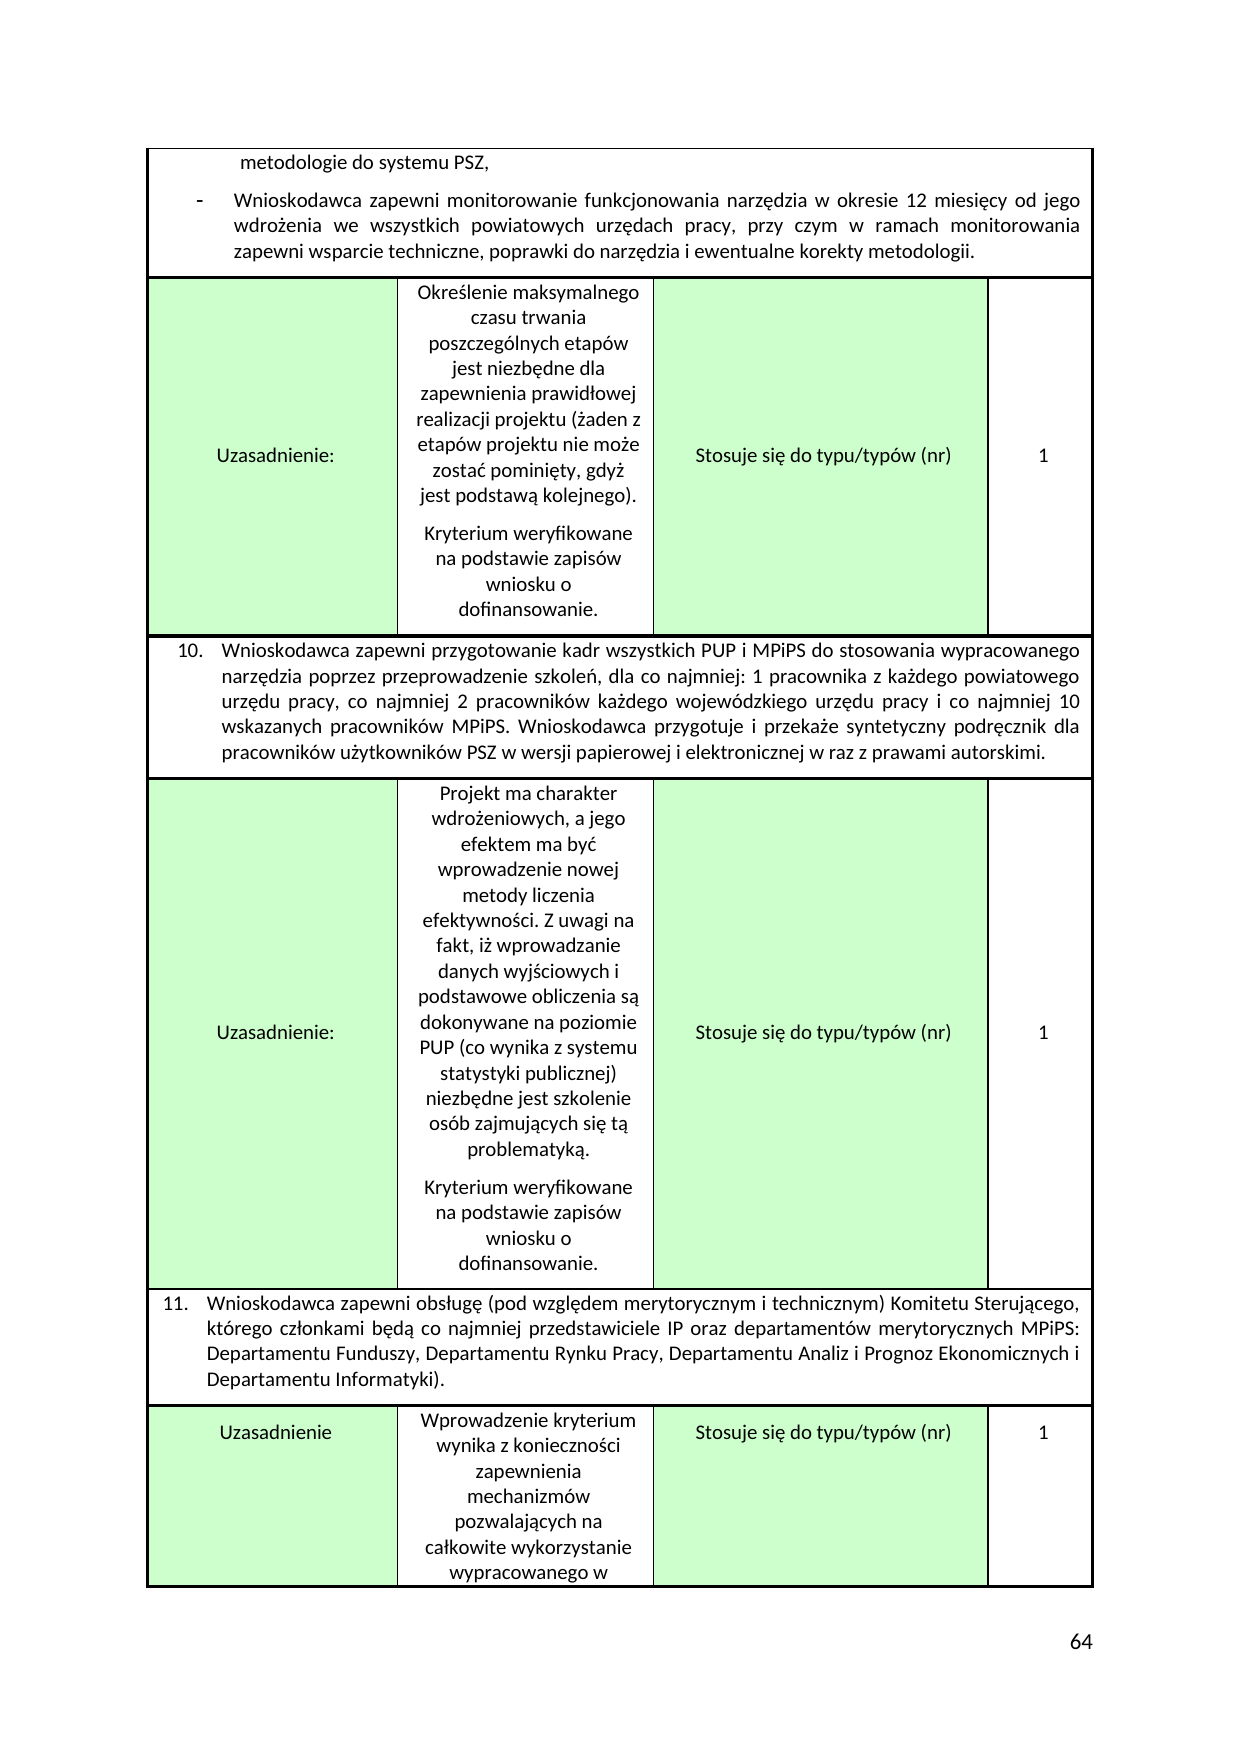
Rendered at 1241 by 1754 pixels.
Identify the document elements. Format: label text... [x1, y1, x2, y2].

table_cell Wnioskodawca zapewni obsługę (pod względem merytorycznym i technicznym) Komitetu Sterującego, którego członkami będą co najmniej przedstawiciele IP oraz departamentów merytorycznych MPiPS: Departamentu Funduszy, Departamentu Rynku Pracy, Departamentu Analiz i Prognoz Ekonomicznych i Departamentu Informatyki). [149, 1290, 1091, 1404]
table_cell 1 [989, 1407, 1091, 1585]
table_cell Projekt ma charakter wdrożeniowych, a jego efektem ma być wprowadzenie nowej metody liczenia efektywności. Z uwagi na fakt, iż wprowadzanie danych wyjściowych i podstawowe obliczenia są dokonywane na poziomie PUP (co wynika z systemu statystyki publicznej) niezbędne jest szkolenie osób zajmujących się tą problematyką. Kryterium weryfikowane na podstawie zapisów wniosku o dofinansowanie. [398, 780, 653, 1288]
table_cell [149, 149, 1091, 276]
table_cell Określenie maksymalnego czasu trwania poszczególnych etapów jest niezbędne dla zapewnienia prawidłowej realizacji projektu (żaden z etapów projektu nie może zostać pominięty, gdyż jest podstawą kolejnego). Kryterium weryfikowane na podstawie zapisów wniosku o dofinansowanie. [398, 279, 653, 634]
table_cell Wnioskodawca zapewni przygotowanie kadr wszystkich PUP i MPiPS do stosowania wypracowanego narzędzia poprzez przeprowadzenie szkoleń, dla co najmniej: 1 pracownika z każdego powiatowego urzędu pracy, co najmniej 2 pracowników każdego wojewódzkiego urzędu pracy i co najmniej 10 wskazanych pracowników MPiPS. Wnioskodawca przygotuje i przekaże syntetyczny podręcznik dla pracowników użytkowników PSZ w wersji papierowej i elektronicznej w raz z prawami autorskimi. [149, 638, 1091, 777]
table_cell 1 [989, 780, 1091, 1288]
table_cell Uzasadnienie: [149, 780, 397, 1288]
table_cell 1 [989, 279, 1091, 634]
table_cell Stosuje się do typu/typów (nr) [654, 279, 987, 634]
table_cell Uzasadnienie: [149, 279, 397, 634]
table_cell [398, 1407, 653, 1585]
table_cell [654, 1407, 987, 1585]
table_cell Uzasadnienie [149, 1407, 397, 1585]
table_cell Stosuje się do typu/typów (nr) [654, 780, 987, 1288]
